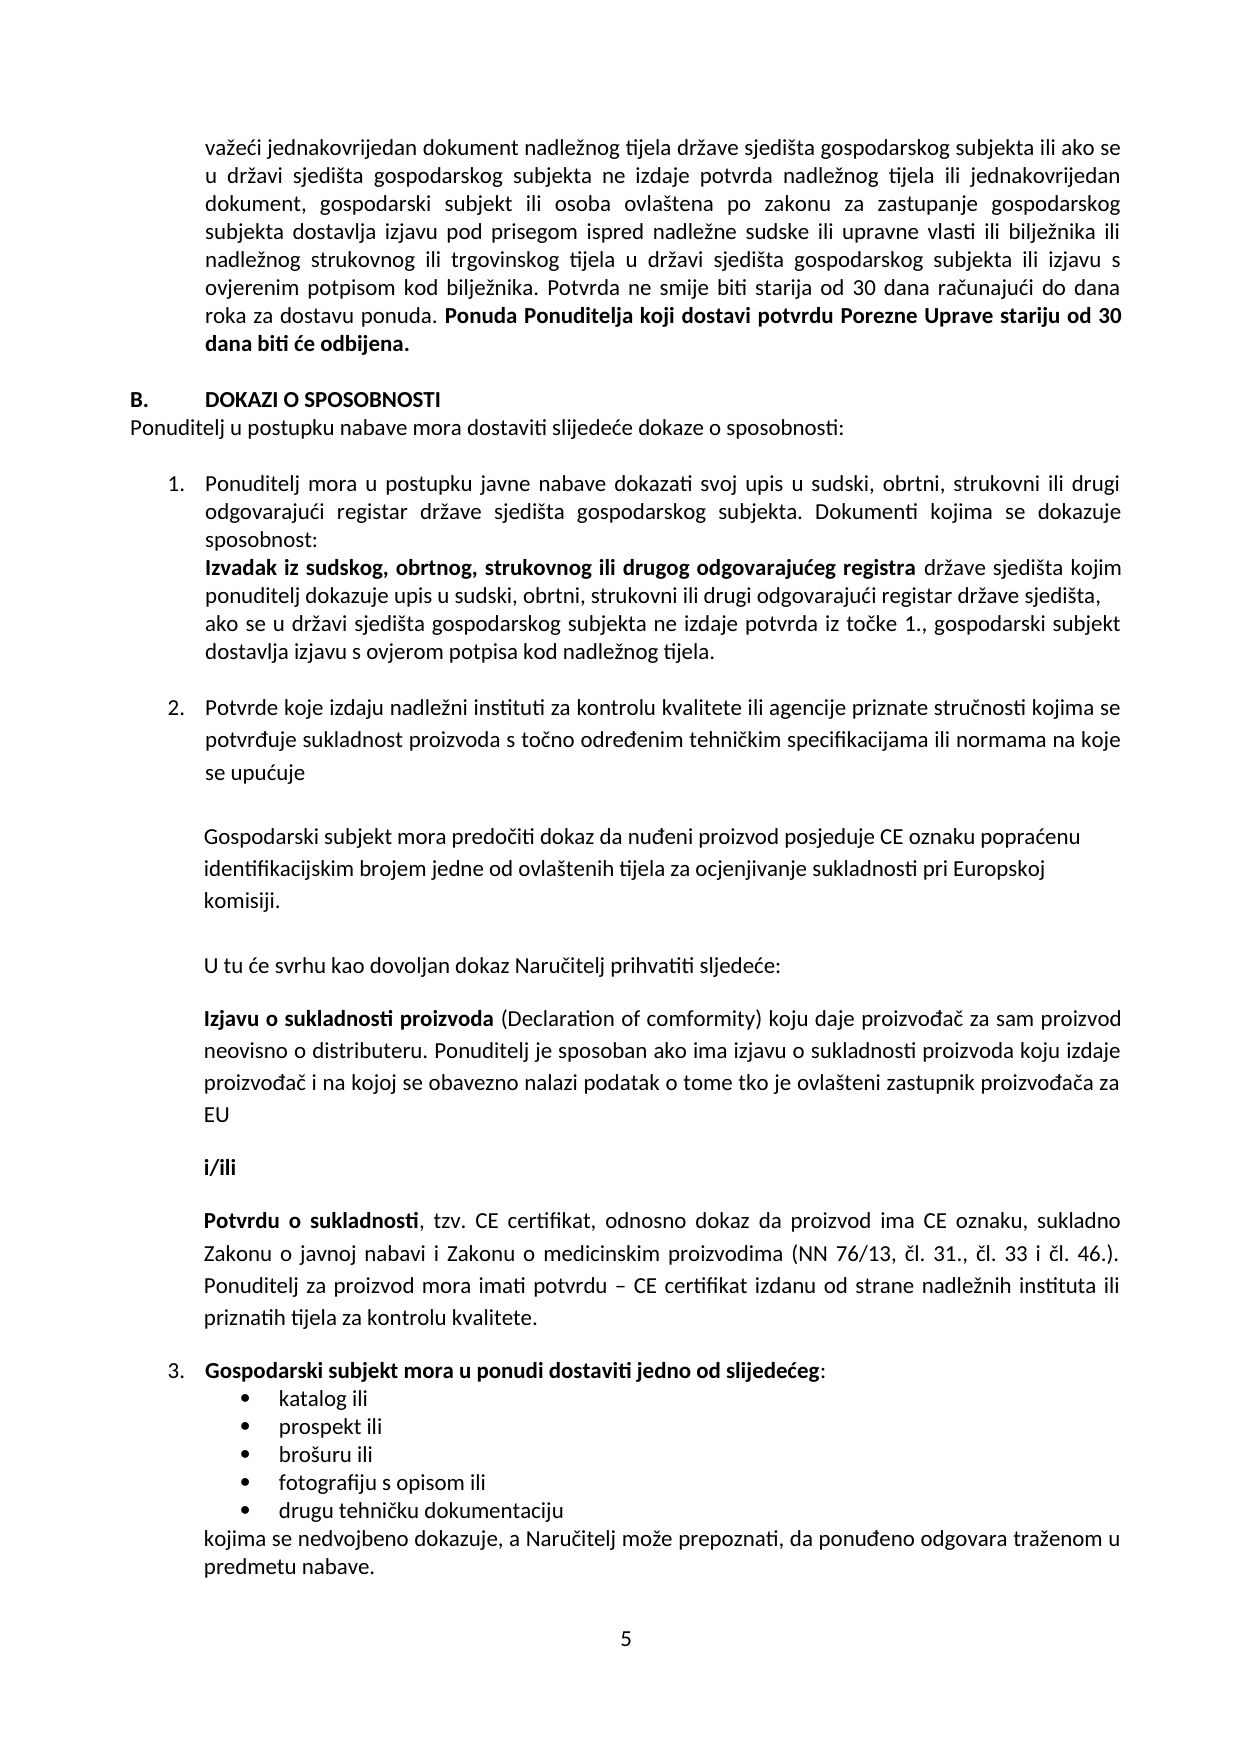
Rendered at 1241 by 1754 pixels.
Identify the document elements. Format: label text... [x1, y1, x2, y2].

text kojima se nedvojbeno dokazuje, a Naručitelj može prepoznati, da ponuđeno odgovara traženom u predmetu nabave. [204, 1524, 1122, 1580]
text Potvrdu o sukladnosti, tzv. CE certifikat, odnosno dokaz da proizvod ima CE oznaku, sukladno Zakonu o javnoj nabavi i Zakonu o medicinskim proizvodima (NN 76/13, čl. 31., čl. 33 i čl. 46.). Ponuditelj za proizvod mora imati potvrdu – CE certifikat izdanu od strane nadležnih instituta ili priznatih tijela za kontrolu kvalitete. [204, 1206, 1122, 1331]
text Ponuditelj u postupku nabave mora dostaviti slijedeće dokaze o sposobnosti: [130, 413, 1122, 441]
text i/ili [204, 1153, 1122, 1181]
list drugu tehničku dokumentaciju [241, 1496, 1122, 1524]
text Izvadak iz sudskog, obrtnog, strukovnog ili drugog odgovarajućeg registra države sjedišta kojim ponuditelj dokazuje upis u sudski, obrtni, strukovni ili drugi odgovarajući registar države sjedišta, [205, 553, 1122, 609]
list katalog ili [241, 1384, 1122, 1412]
text Izjavu o sukladnosti proizvoda (Declaration of comformity) koju daje proizvođač za sam proizvod neovisno o distributeru. Ponuditelj je sposoban ako ima izjavu o sukladnosti proizvoda koju izdaje proizvođač i na kojoj se obavezno nalazi podatak o tome tko je ovlašteni zastupnik proizvođača za EU [204, 1004, 1122, 1128]
text važeći jednakovrijedan dokument nadležnog tijela države sjedišta gospodarskog subjekta ili ako se u državi sjedišta gospodarskog subjekta ne izdaje potvrda nadležnog tijela ili jednakovrijedan dokument, gospodarski subjekt ili osoba ovlaštena po zakonu za zastupanje gospodarskog subjekta dostavlja izjavu pod prisegom ispred nadležne sudske ili upravne vlasti ili bilježnika ili nadležnog strukovnog ili trgovinskog tijela u državi sjedišta gospodarskog subjekta ili izjavu s ovjerenim potpisom kod bilježnika. Potvrda ne smije biti starija od 30 dana računajući do dana roka za dostavu ponuda. Ponuda Ponuditelja koji dostavi potvrdu Porezne Uprave stariju od 30 dana biti će odbijena. [205, 133, 1122, 357]
list brošuru ili [241, 1440, 1122, 1468]
list U tu će svrhu kao dovoljan dokaz Naručitelj prihvatiti sljedeće: [204, 951, 1122, 979]
list prospekt ili [241, 1412, 1122, 1440]
list Gospodarski subjekt mora u ponudi dostaviti jedno od slijedećeg: [167, 1356, 1122, 1384]
text ako se u državi sjedišta gospodarskog subjekta ne izdaje potvrda iz točke 1., gospodarski subjekt dostavlja izjavu s ovjerom potpisa kod nadležnog tijela. [205, 609, 1122, 665]
list Gospodarski subjekt mora predočiti dokaz da nuđeni proizvod posjeduje CE oznaku popraćenu identifikacijskim brojem jedne od ovlaštenih tijela za ocjenjivanje sukladnosti pri Europskoj komisiji. [204, 822, 1122, 914]
list Ponuditelj mora u postupku javne nabave dokazati svoj upis u sudski, obrtni, strukovni ili drugi odgovarajući registar države sjedišta gospodarskog subjekta. Dokumenti kojima se dokazuje sposobnost: [167, 469, 1122, 553]
list fotografiju s opisom ili [241, 1468, 1122, 1496]
list Potvrde koje izdaju nadležni instituti za kontrolu kvalitete ili agencije priznate stručnosti kojima se potvrđuje sukladnost proizvoda s točno određenim tehničkim specifikacijama ili normama na koje se upućuje [167, 693, 1122, 786]
list DOKAZI O SPOSOBNOSTI [130, 385, 1122, 413]
